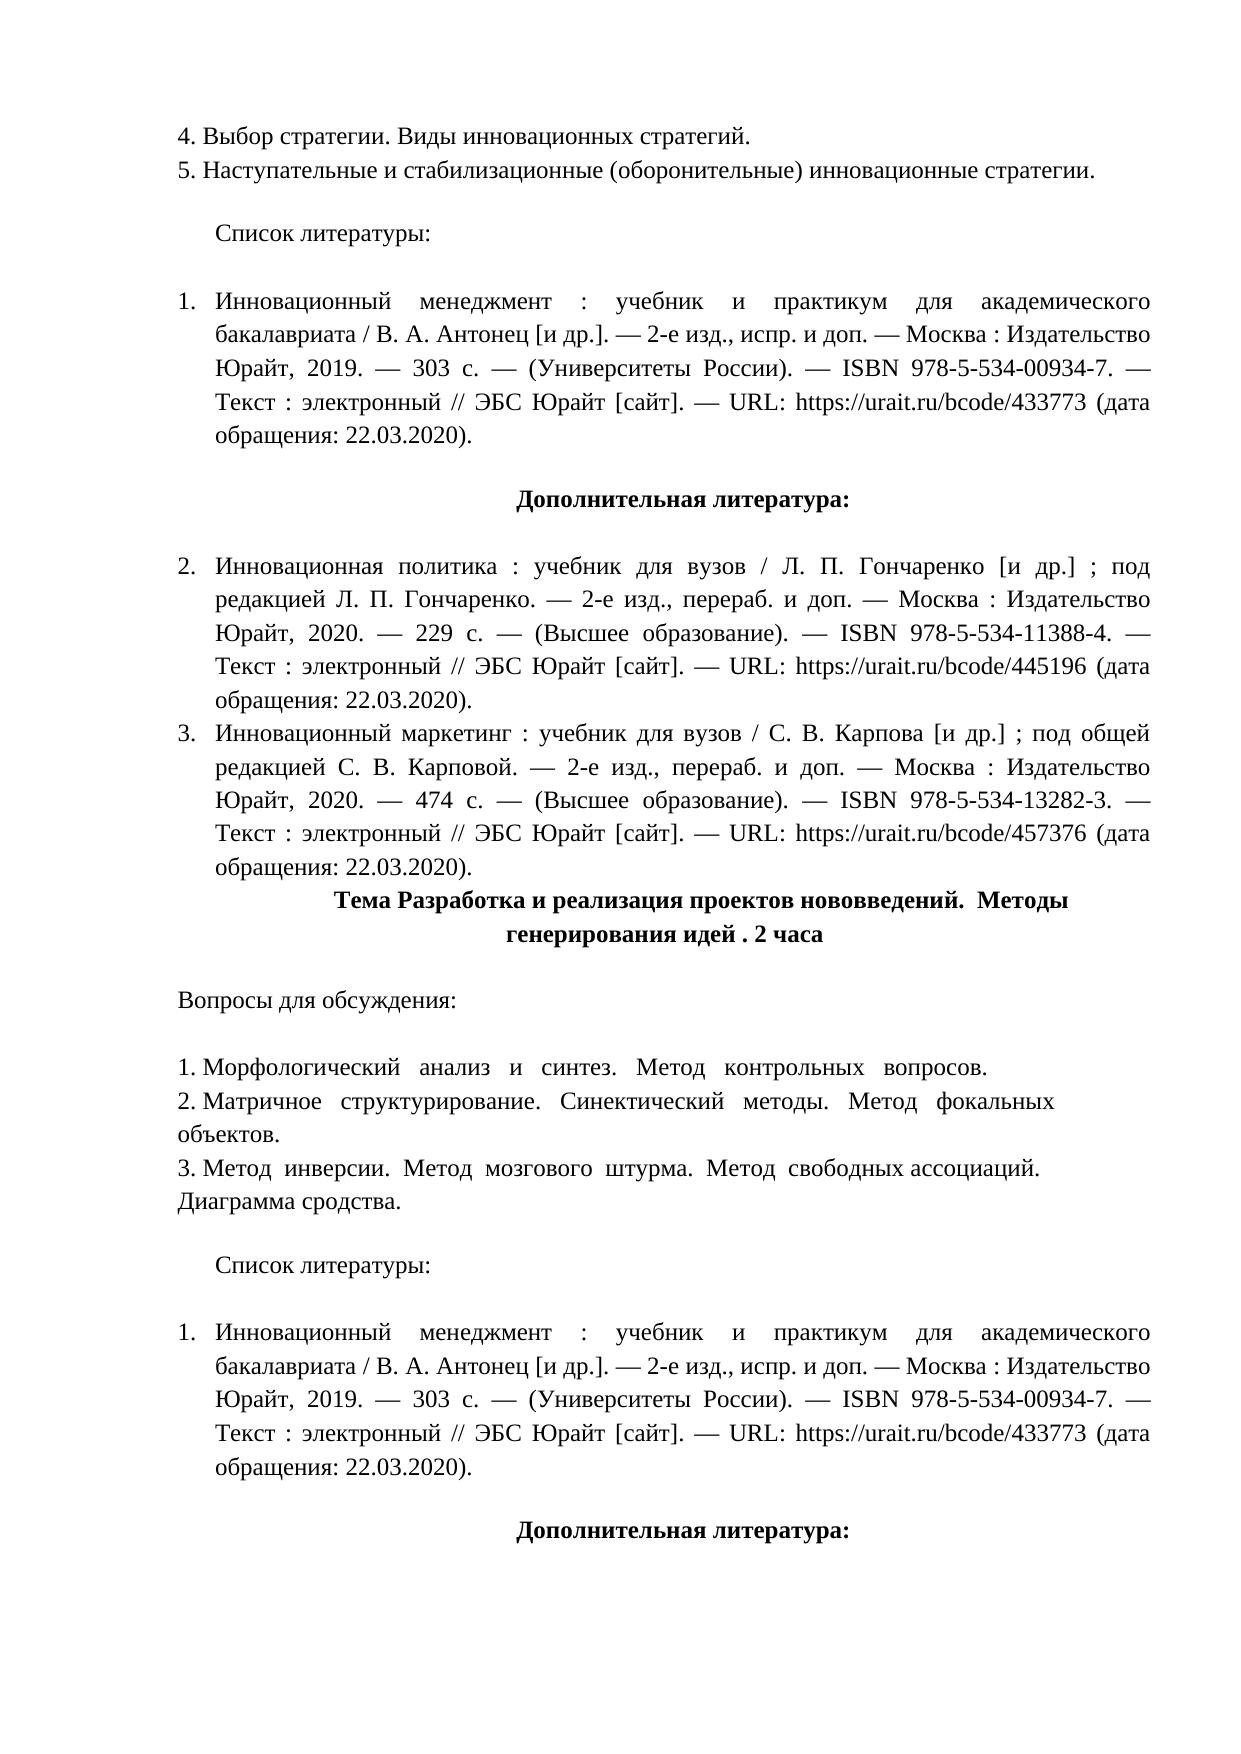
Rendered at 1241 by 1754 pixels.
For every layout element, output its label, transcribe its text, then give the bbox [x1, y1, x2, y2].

list Инновационный менеджмент : учебник и практикум для академического бакалавриата / В. А. Антонец [и др.]. — 2-е изд., испр. и доп. — Москва : Издательство Юрайт, 2019. — 303 с. — (Университеты России). — ISBN 978-5-534-00934-7. — Текст : электронный // ЭБС Юрайт [сайт]. — URL: https://urait.ru/bcode/433773 (дата обращения: 22.03.2020). [177, 282, 1152, 450]
text Дополнительная литература: [215, 484, 1152, 513]
text 1. Морфологический анализ и синтез. Метод контрольных вопросов. [177, 1049, 1152, 1083]
list Инновационная политика : учебник для вузов / Л. П. Гончаренко [и др.] ; под редакцией Л. П. Гончаренко. — 2-е изд., перераб. и доп. — Москва : Издательство Юрайт, 2020. — 229 с. — (Высшее образование). — ISBN 978-5-534-11388-4. — Текст : электронный // ЭБС Юрайт [сайт]. — URL: https://urait.ru/bcode/445196 (дата обращения: 22.03.2020). [177, 548, 1152, 715]
list Инновационный менеджмент : учебник и практикум для академического бакалавриата / В. А. Антонец [и др.]. — 2-е изд., испр. и доп. — Москва : Издательство Юрайт, 2019. — 303 с. — (Университеты России). — ISBN 978-5-534-00934-7. — Текст : электронный // ЭБС Юрайт [сайт]. — URL: https://urait.ru/bcode/433773 (дата обращения: 22.03.2020). [177, 1313, 1152, 1482]
text Тема Разработка и реализация проектов нововведений. Методы генерирования идей . 2 часа [177, 882, 1152, 949]
text 3. Метод инверсии. Метод мозгового штурма. Метод свободных ассоциаций. Диаграмма сродства. [177, 1149, 1152, 1216]
text Список литературы: [177, 1250, 1152, 1278]
text Дополнительная литература: [215, 1515, 1152, 1544]
text 2. Матричное структурирование. Синектический методы. Метод фокальных объектов. [177, 1083, 1152, 1149]
text Вопросы для обсуждения: [177, 982, 1152, 1016]
text Список литературы: [177, 218, 1152, 247]
list Инновационный маркетинг : учебник для вузов / С. В. Карпова [и др.] ; под общей редакцией С. В. Карповой. — 2-е изд., перераб. и доп. — Москва : Издательство Юрайт, 2020. — 474 с. — (Высшее образование). — ISBN 978-5-534-13282-3. — Текст : электронный // ЭБС Юрайт [сайт]. — URL: https://urait.ru/bcode/457376 (дата обращения: 22.03.2020). [177, 715, 1152, 882]
text 4. Выбор стратегии. Виды инновационных стратегий. [177, 118, 1152, 152]
text 5. Наступательные и стабилизационные (оборонительные) инновационные стратегии. [177, 152, 1152, 185]
